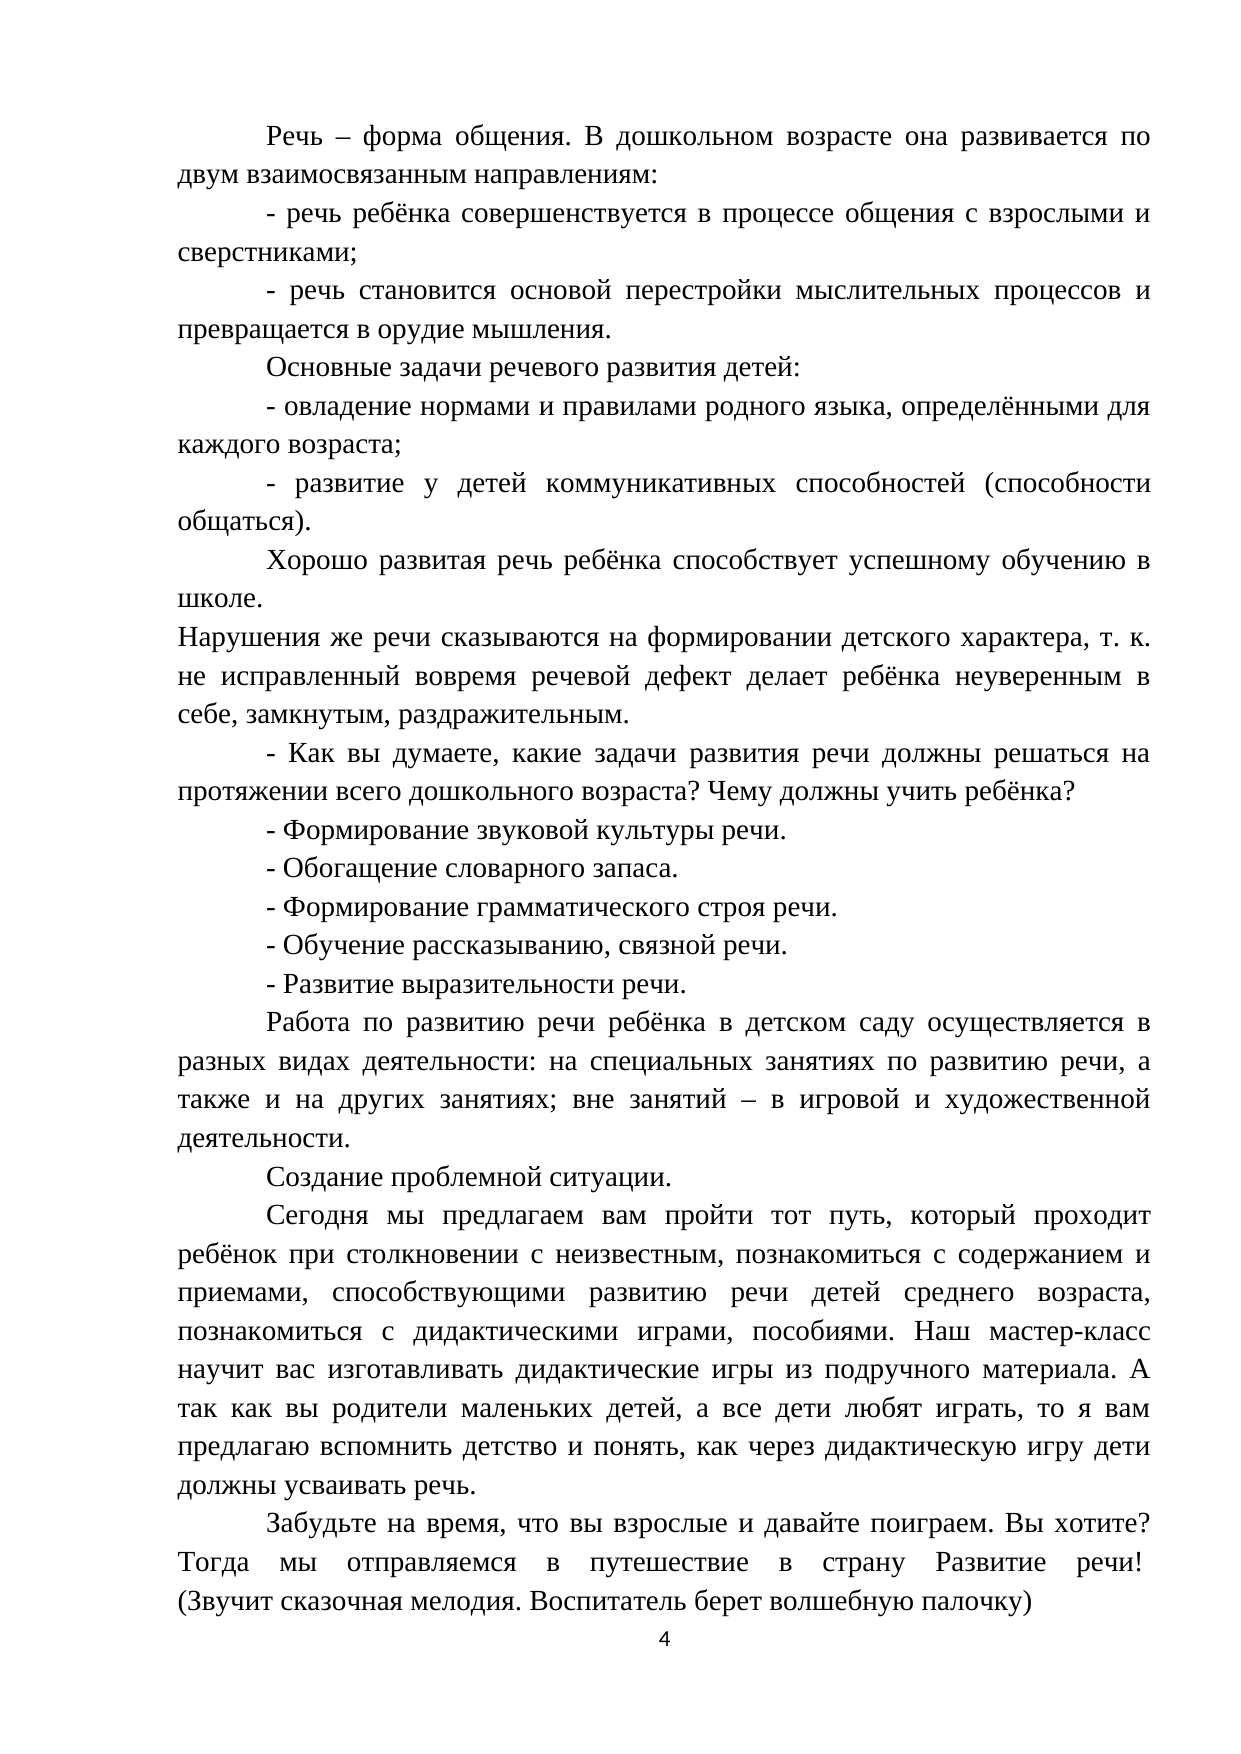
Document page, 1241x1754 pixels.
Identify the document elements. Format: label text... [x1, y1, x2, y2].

text Хорошо развитая речь ребёнка способствует успешному обучению в школе. Нарушения же речи сказываются на формировании детского характера, т. к. не исправленный вовремя речевой дефект делает ребёнка неуверенным в себе, замкнутым, раздражительным. [177, 542, 1152, 730]
text - речь ребёнка совершенствуется в процессе общения с взрослыми и сверстниками; [177, 195, 1152, 267]
text - Формирование грамматического строя речи. [177, 889, 1152, 922]
text Работа по развитию речи ребёнка в детском саду осуществляется в разных видах деятельности: на специальных занятиях по развитию речи, а также и на других занятиях; вне занятий – в игровой и художественной деятельности. [177, 1004, 1152, 1154]
text - Формирование звуковой культуры речи. [177, 812, 1152, 845]
text Создание проблемной ситуации. [177, 1159, 1152, 1192]
text Основные задачи речевого развития детей: [177, 349, 1152, 383]
text - овладение нормами и правилами родного языка, определёнными для каждого возраста; [177, 388, 1152, 460]
text - Обучение рассказыванию, связной речи. [177, 927, 1152, 961]
text - развитие у детей коммуникативных способностей (способности общаться). [177, 465, 1152, 537]
text - Как вы думаете, какие задачи развития речи должны решаться на протяжении всего дошкольного возраста? Чему должны учить ребёнка? [177, 735, 1152, 807]
text Сегодня мы предлагаем вам пройти тот путь, который проходит ребёнок при столкновении с неизвестным, познакомиться с содержанием и приемами, способствующими развитию речи детей среднего возраста, познакомиться с дидактическими играми, пособиями. Наш мастер-класс научит вас изготавливать дидактические игры из подручного материала. А так как вы родители маленьких детей, а все дети любят играть, то я вам предлагаю вспомнить детство и понять, как через дидактическую игру дети должны усваивать речь. [177, 1197, 1152, 1501]
text - Обогащение словарного запаса. [177, 850, 1152, 884]
text Забудьте на время, что вы взрослые и давайте поиграем. Вы хотите? Тогда мы отправляемся в путешествие в страну Развитие речи! (Звучит сказочная мелодия. Воспитатель берет волшебную палочку) [177, 1506, 1152, 1616]
text - Развитие выразительности речи. [177, 966, 1152, 999]
text Речь – форма общения. В дошкольном возрасте она развивается по двум взаимосвязанным направлениям: [177, 118, 1152, 190]
text - речь становится основой перестройки мыслительных процессов и превращается в орудие мышления. [177, 272, 1152, 344]
